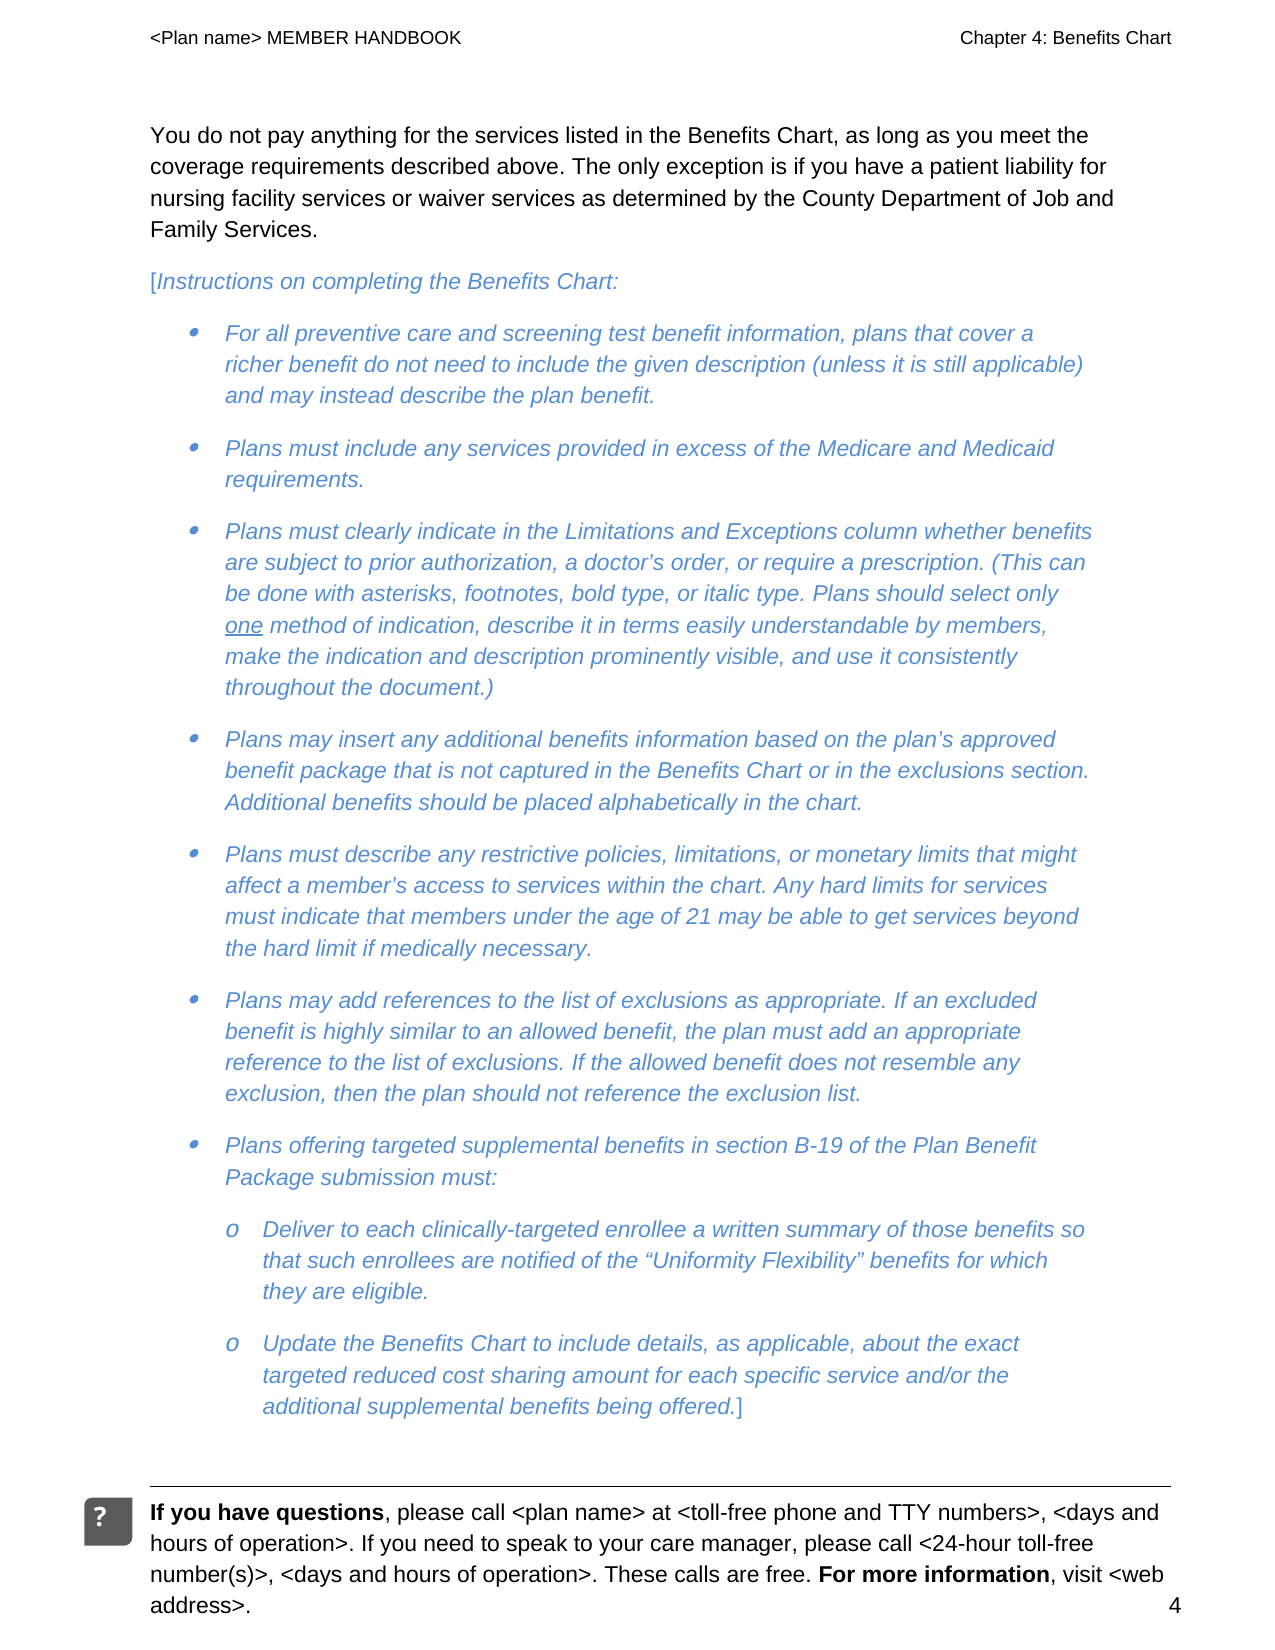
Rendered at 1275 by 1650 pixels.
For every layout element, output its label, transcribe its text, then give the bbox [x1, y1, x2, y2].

list Plans must include any services provided in excess of the Medicare and Medicaid requirements. [187, 431, 1096, 493]
list For all preventive care and screening test benefit information, plans that cover a richer benefit do not need to include the given description (unless it is still applicable) and may instead describe the plan benefit. [187, 316, 1096, 410]
list Plans may insert any additional benefits information based on the plan’s approved benefit package that is not captured in the Benefits Chart or in the exclusions section. Additional benefits should be placed alphabetically in the chart. [187, 723, 1096, 816]
text [Instructions on completing the Benefits Chart: [150, 264, 1171, 296]
text You do not pay anything for the services listed in the Benefits Chart, as long as you meet the coverage requirements described above. The only exception is if you have a patient liability for nursing facility services or waiver services as determined by the County Department of Job and Family Services. [150, 118, 1171, 243]
list Plans must clearly indicate in the Limitations and Exceptions column whether benefits are subject to prior authorization, a doctor’s order, or require a prescription. (This can be done with asterisks, footnotes, bold type, or italic type. Plans should select only one method of indication, describe it in terms easily understandable by members, make the indication and description prominently visible, and use it consistently throughout the document.) [187, 514, 1096, 702]
list Plans must describe any restrictive policies, limitations, or monetary limits that might affect a member’s access to services within the chart. Any hard limits for services must indicate that members under the age of 21 may be able to get services beyond the hard limit if medically necessary. [187, 837, 1096, 962]
list Plans offering targeted supplemental benefits in section B-19 of the Plan Benefit Package submission must: [187, 1129, 1096, 1191]
list Plans may add references to the list of exclusions as appropriate. If an excluded benefit is highly similar to an allowed benefit, the plan must add an appropriate reference to the list of exclusions. If the allowed benefit does not resemble any exclusion, then the plan should not reference the exclusion list. [187, 983, 1096, 1108]
list Update the Benefits Chart to include details, as applicable, about the exact targeted reduced cost sharing amount for each specific service and/or the additional supplemental benefits being offered.] [225, 1327, 1096, 1421]
list Deliver to each clinically-targeted enrollee a written summary of those benefits so that such enrollees are notified of the “Uniformity Flexibility” benefits for which they are eligible. [225, 1212, 1096, 1306]
